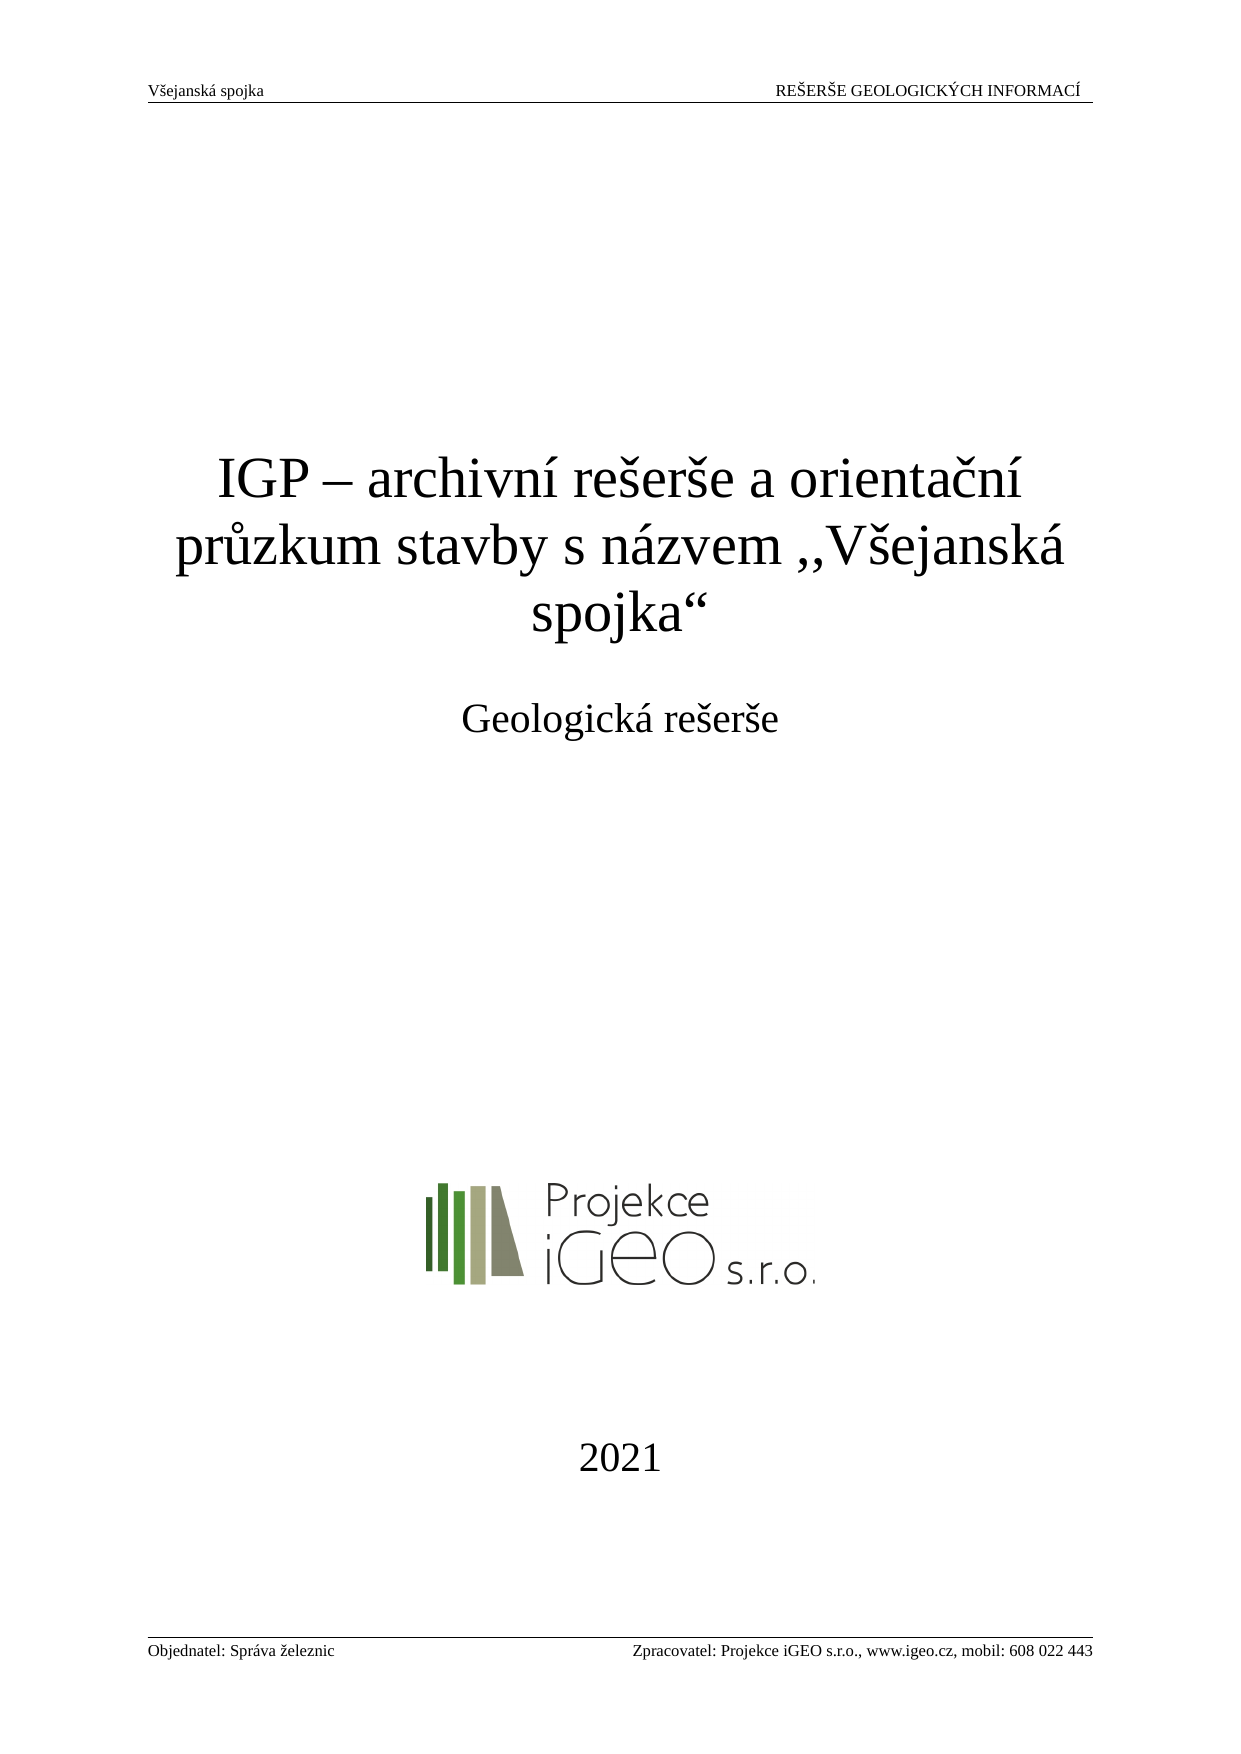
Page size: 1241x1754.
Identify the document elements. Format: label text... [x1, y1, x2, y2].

text 2021 [148, 1433, 1093, 1481]
text IGP – archivní rešerše a orientační průzkum stavby s názvem ,,Všejanská spojka“ [148, 443, 1093, 644]
text Geologická rešerše [148, 694, 1093, 742]
picture [426, 1183, 815, 1285]
